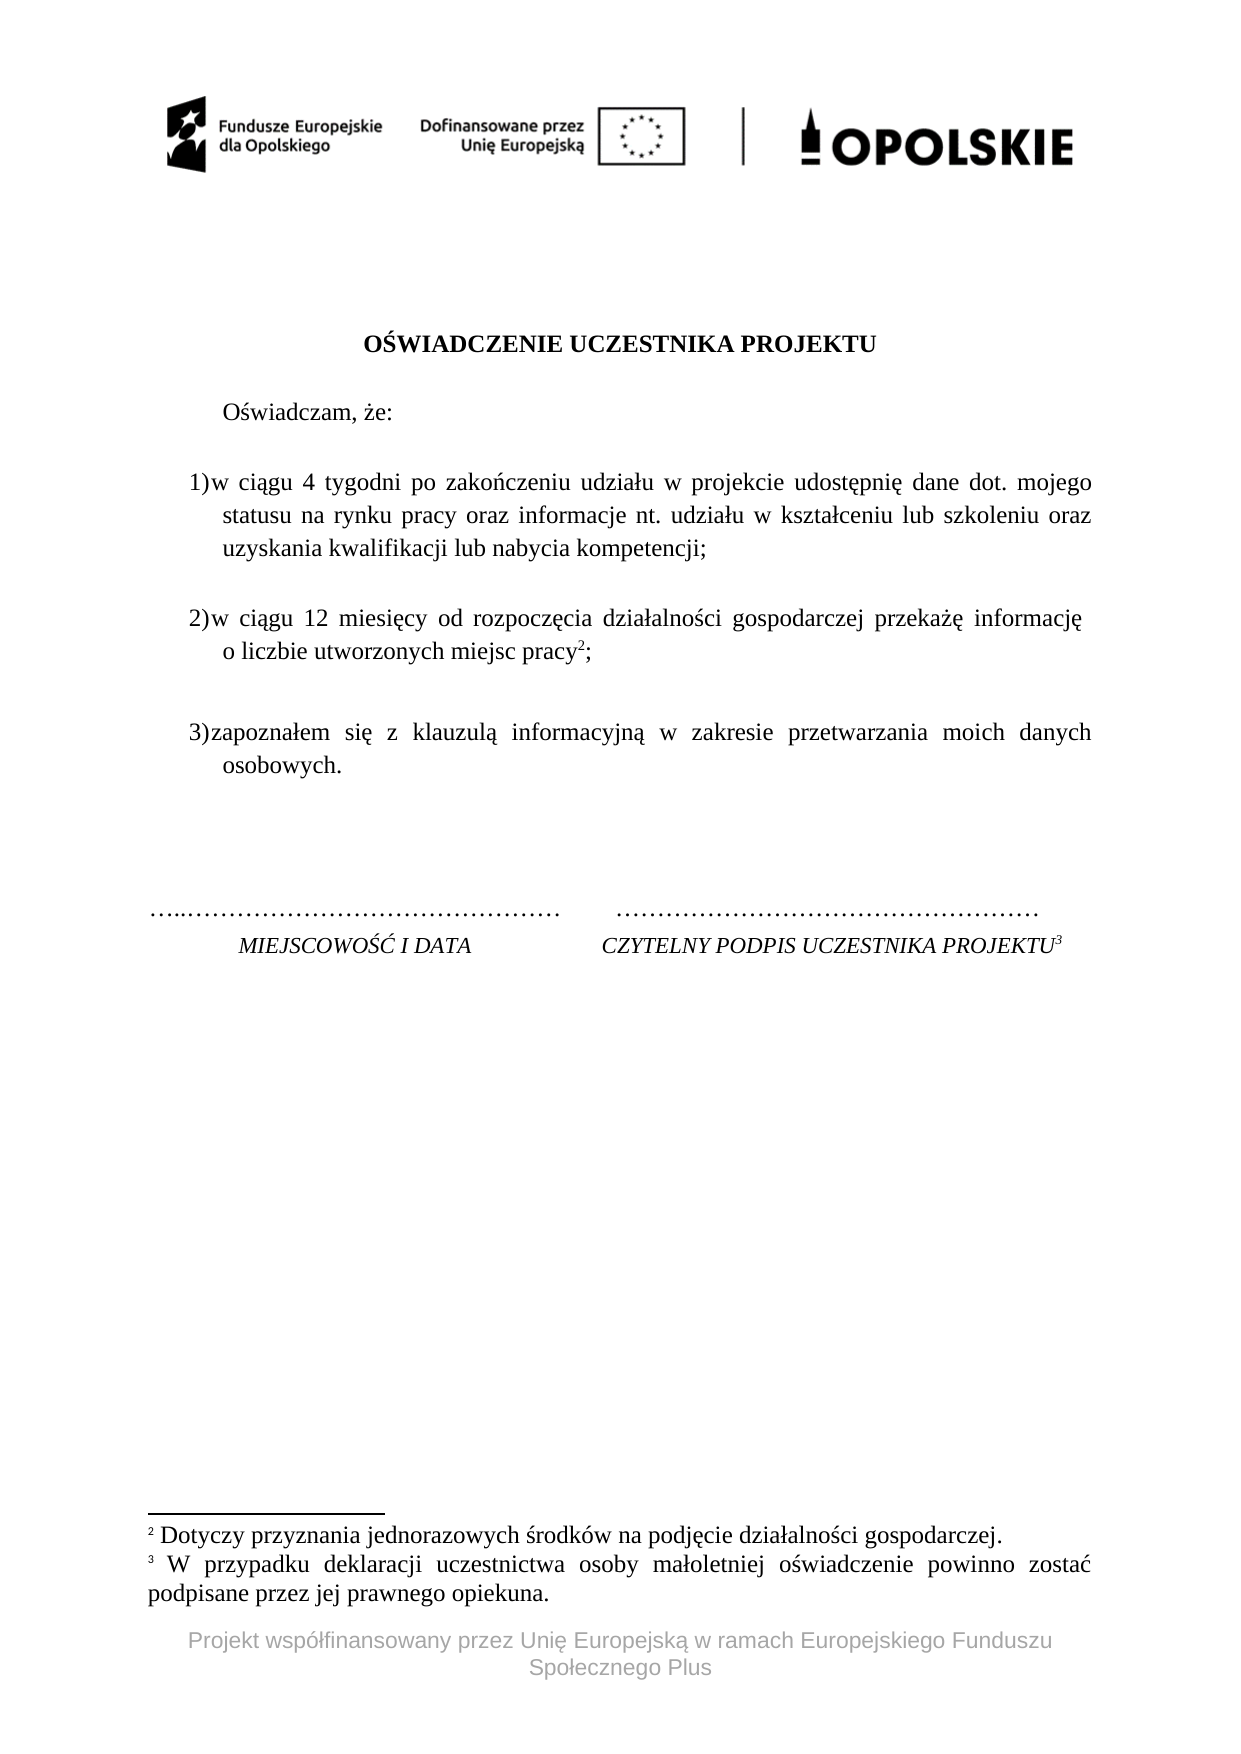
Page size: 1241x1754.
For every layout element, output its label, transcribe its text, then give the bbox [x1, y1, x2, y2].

list w ciągu 4 tygodni po zakończeniu udziału w projekcie udostępnię dane dot. mojego statusu na rynku pracy oraz informacje nt. udziału w kształceniu lub szkoleniu oraz uzyskania kwalifikacji lub nabycia kompetencji; [189, 467, 1093, 562]
list zapoznałem się z klauzulą informacyjną w zakresie przetwarzania moich danych osobowych. [189, 717, 1093, 779]
table_cell CZYTELNY PODPIS UCZESTNIKA PROJEKTU [573, 932, 1081, 968]
table_header …..……………………………………… [136, 893, 573, 932]
table_header …………………………………………… [573, 893, 1081, 932]
table_cell MIEJSCOWOŚĆ I DATA [136, 932, 573, 968]
text OŚWIADCZENIE UCZESTNIKA PROJEKTU [148, 329, 1093, 358]
text Oświadczam, że: [222, 397, 1093, 426]
list w ciągu 12 miesięcy od rozpoczęcia działalności gospodarczej przekażę informację o liczbie utworzonych miejsc pracy; [189, 603, 1093, 665]
picture [148, 73, 1093, 197]
